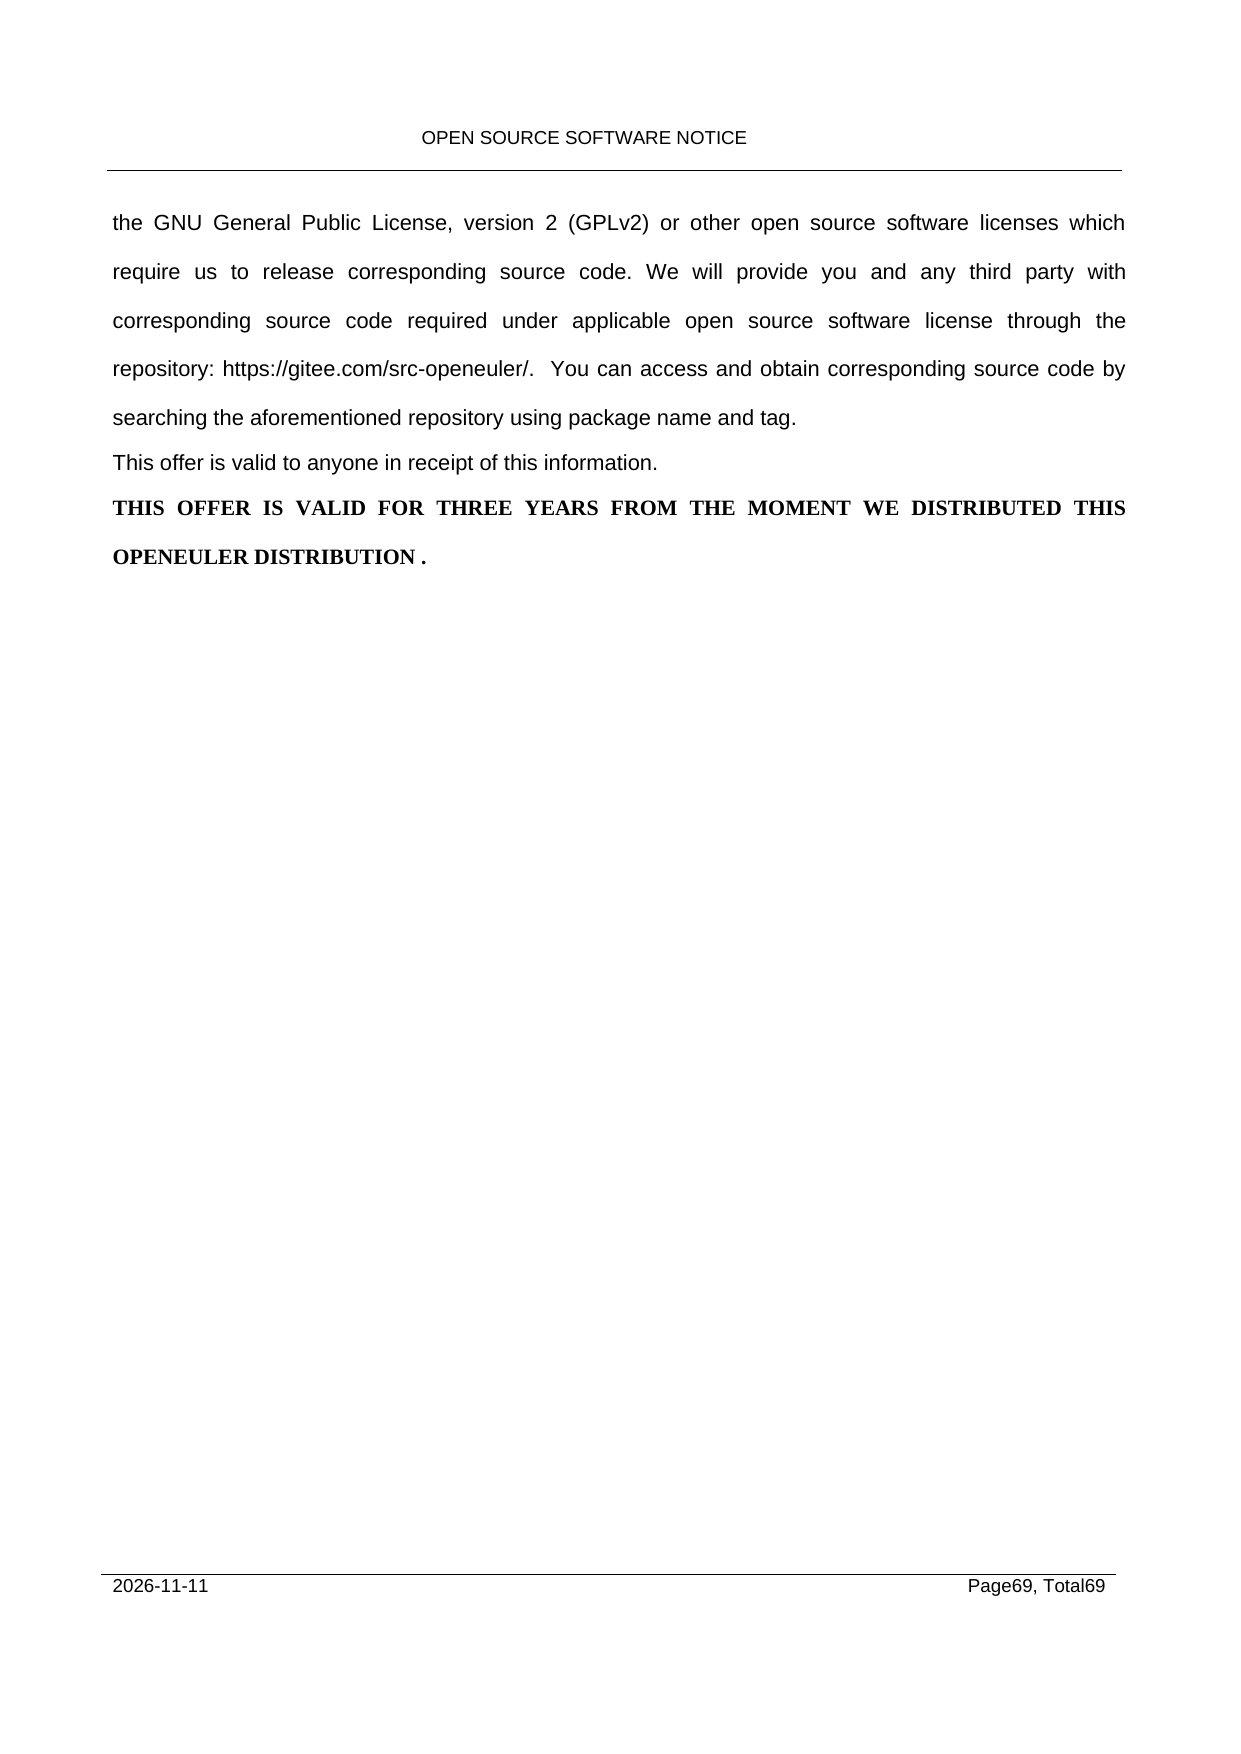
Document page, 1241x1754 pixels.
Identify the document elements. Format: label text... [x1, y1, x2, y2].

text This offer is valid to anyone in receipt of this information. [112, 446, 1128, 479]
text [112, 206, 1128, 434]
text THIS OFFER IS VALID FOR THREE YEARS FROM THE MOMENT WE DISTRIBUTED THIS OPENEULER DISTRIBUTION . [112, 492, 1128, 573]
